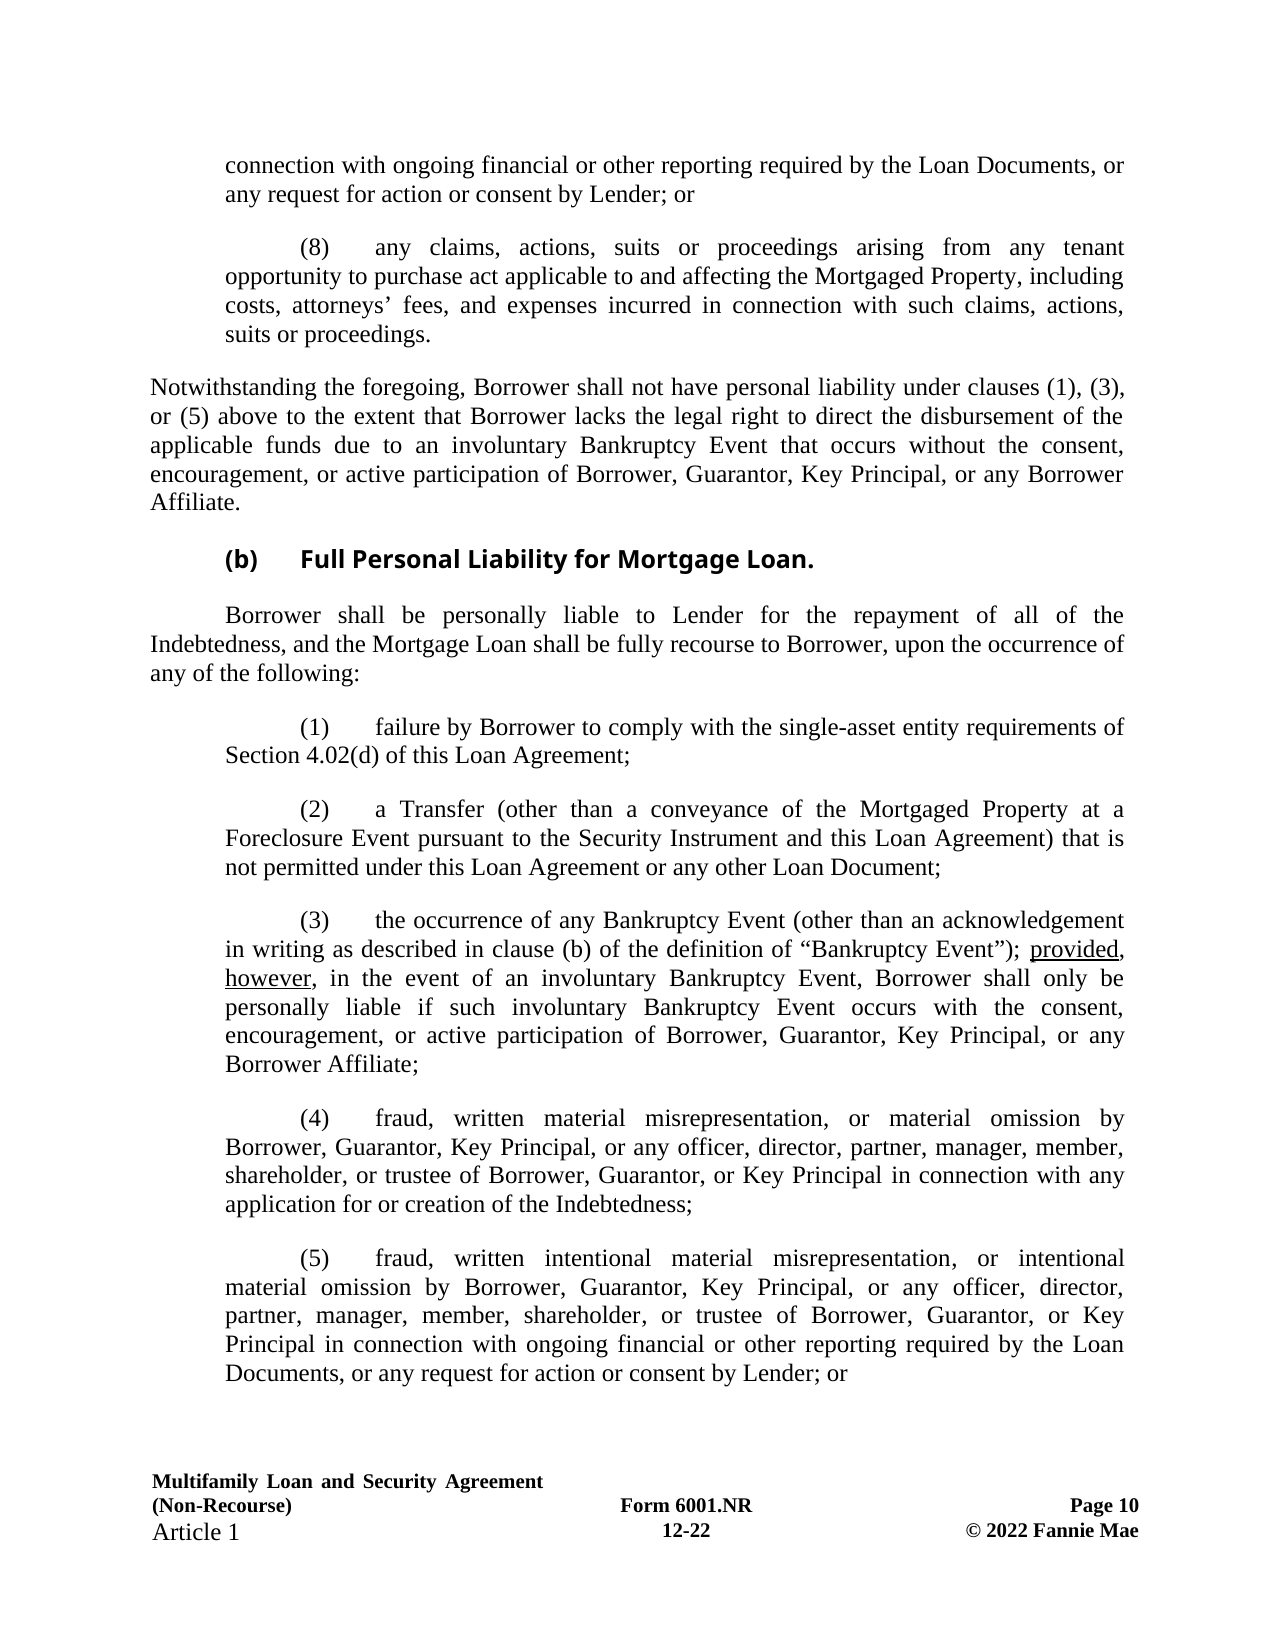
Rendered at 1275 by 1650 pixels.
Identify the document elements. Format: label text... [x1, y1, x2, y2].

subtitle fraud, written intentional material misrepresentation, or intentional material omission by Borrower, Guarantor, Key Principal, or any officer, director, partner, manager, member, shareholder, or trustee of Borrower, Guarantor, or Key Principal in connection with ongoing financial or other reporting required by the Loan Documents, or any request for action or consent by Lender; or [225, 1243, 1125, 1387]
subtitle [225, 150, 1125, 207]
subtitle Full Personal Liability for Mortgage Loan. [150, 541, 1125, 575]
text Notwithstanding the foregoing, Borrower shall not have personal liability under clauses (1), (3), or (5) above to the extent that Borrower lacks the legal right to direct the disbursement of the applicable funds due to an involuntary Bankruptcy Event that occurs without the consent, encouragement, or active participation of Borrower, Guarantor, Key Principal, or any Borrower Affiliate. [150, 372, 1125, 516]
subtitle the occurrence of any Bankruptcy Event (other than an acknowledgement in writing as described in clause (b) of the definition of “Bankruptcy Event”); provided, however, in the event of an involuntary Bankruptcy Event, Borrower shall only be personally liable if such involuntary Bankruptcy Event occurs with the consent, encouragement, or active participation of Borrower, Guarantor, Key Principal, or any Borrower Affiliate; [225, 905, 1125, 1078]
subtitle fraud, written material misrepresentation, or material omission by Borrower, Guarantor, Key Principal, or any officer, director, partner, manager, member, shareholder, or trustee of Borrower, Guarantor, or Key Principal in connection with any application for or creation of the Indebtedness; [225, 1103, 1125, 1218]
subtitle a Transfer (other than a conveyance of the Mortgaged Property at a Foreclosure Event pursuant to the Security Instrument and this Loan Agreement) that is not permitted under this Loan Agreement or any other Loan Document; [225, 794, 1125, 880]
text Borrower shall be personally liable to Lender for the repayment of all of the Indebtedness, and the Mortgage Loan shall be fully recourse to Borrower, upon the occurrence of any of the following: [150, 600, 1125, 687]
subtitle failure by Borrower to comply with the single-asset entity requirements of Section 4.02(d) of this Loan Agreement; [225, 712, 1125, 769]
subtitle any claims, actions, suits or proceedings arising from any tenant opportunity to purchase act applicable to and affecting the Mortgaged Property, including costs, attorneys’ fees, and expenses incurred in connection with such claims, actions, suits or proceedings. [225, 232, 1125, 347]
